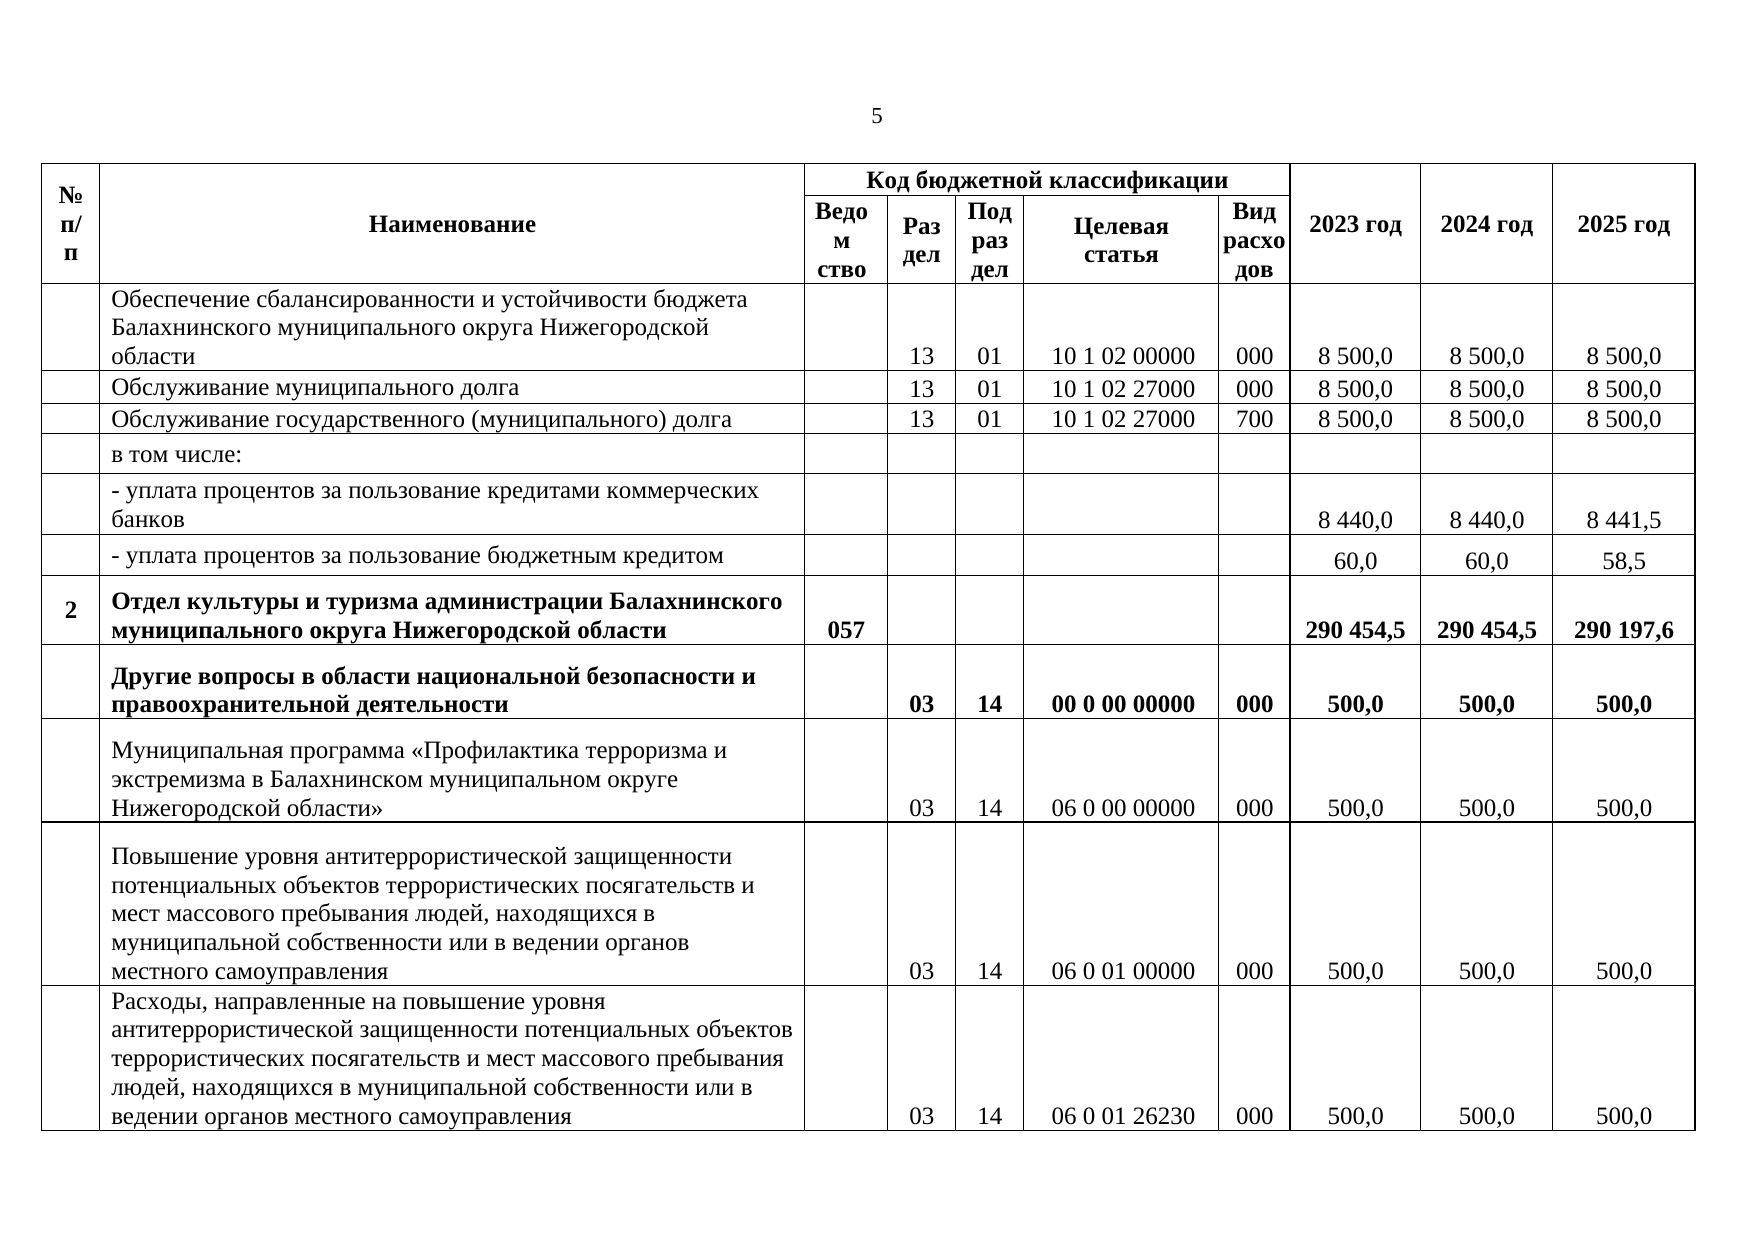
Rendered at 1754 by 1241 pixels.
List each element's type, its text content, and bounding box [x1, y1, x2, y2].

table_cell [805, 434, 887, 473]
table_cell 000 [1219, 719, 1289, 821]
table_cell [1219, 576, 1289, 644]
table_cell [956, 474, 1023, 534]
table_cell 03 [888, 986, 955, 1129]
table_cell [42, 535, 99, 575]
table_cell 01 [956, 404, 1023, 432]
table_cell [805, 284, 887, 370]
table_cell 03 [888, 645, 955, 718]
table_cell [1024, 535, 1218, 575]
table_cell 8 500,0 [1291, 371, 1420, 403]
table_cell 000 [1219, 284, 1289, 370]
table_cell 000 [1219, 371, 1289, 403]
table_cell Повышение уровня антитеррористической защищенности потенциальных объектов террористических посягательств и мест массового пребывания людей, находящихся в муниципальной собственности или в ведении органов местного самоуправления [100, 823, 804, 985]
table_cell [42, 474, 99, 534]
table_cell [1024, 576, 1218, 644]
table_cell [888, 434, 955, 473]
table_cell 10 1 02 27000 [1024, 371, 1218, 403]
table_cell 500,0 [1553, 986, 1694, 1129]
table_cell Обслуживание государственного (муниципального) долга [100, 404, 804, 432]
table_cell 500,0 [1291, 823, 1420, 985]
table_cell [1219, 434, 1289, 473]
table_cell [42, 986, 99, 1129]
table_cell [956, 535, 1023, 575]
table_cell 8 500,0 [1553, 404, 1694, 432]
table_header Наименование [100, 164, 804, 283]
table_cell 01 [956, 284, 1023, 370]
table_cell [42, 823, 99, 985]
table_cell [805, 986, 887, 1129]
table_cell 8 440,0 [1291, 474, 1420, 534]
table_cell [805, 645, 887, 718]
table_cell 500,0 [1291, 719, 1420, 821]
table_cell 00 0 00 00000 [1024, 645, 1218, 718]
table_cell Под раз дел [956, 196, 1023, 283]
table_cell 58,5 [1553, 535, 1694, 575]
table_cell [888, 474, 955, 534]
table_cell Расходы, направленные на повышение уровня антитеррористической защищенности потенциальных объектов террористических посягательств и мест массового пребывания людей, находящихся в муниципальной собственности или в ведении органов местного самоуправления [100, 986, 804, 1129]
table_cell [805, 371, 887, 403]
table_cell 13 [888, 404, 955, 432]
table_cell [1421, 434, 1552, 473]
table_cell [1553, 434, 1694, 473]
table_cell 500,0 [1553, 719, 1694, 821]
table_header Код бюджетной классификации [805, 164, 1289, 195]
table_cell 60,0 [1291, 535, 1420, 575]
table_cell 14 [956, 719, 1023, 821]
table_cell 700 [1219, 404, 1289, 432]
table_cell 14 [956, 645, 1023, 718]
table_header 2024 год [1421, 164, 1552, 283]
table_cell [1024, 474, 1218, 534]
table_cell [42, 434, 99, 473]
table_cell 000 [1219, 823, 1289, 985]
table_cell 500,0 [1291, 986, 1420, 1129]
table_cell [805, 404, 887, 432]
table_cell [1219, 535, 1289, 575]
table_cell Другие вопросы в области национальной безопасности и правоохранительной деятельности [100, 645, 804, 718]
table_cell 290 454,5 [1421, 576, 1552, 644]
table_cell 500,0 [1421, 719, 1552, 821]
table_cell 06 0 01 00000 [1024, 823, 1218, 985]
table_cell 14 [956, 986, 1023, 1129]
table_cell 10 1 02 27000 [1024, 404, 1218, 432]
table_cell [42, 404, 99, 432]
table_cell 2 [42, 576, 99, 644]
table_cell 500,0 [1421, 986, 1552, 1129]
table_cell 057 [805, 576, 887, 644]
table_header № п/п [42, 164, 99, 283]
table_cell 60,0 [1421, 535, 1552, 575]
table_cell [956, 434, 1023, 473]
table_cell Вид расхо дов [1219, 196, 1289, 283]
table_cell 500,0 [1421, 645, 1552, 718]
table_cell 8 500,0 [1291, 404, 1420, 432]
table_cell 03 [888, 823, 955, 985]
table_cell 8 500,0 [1553, 371, 1694, 403]
table_cell 8 441,5 [1553, 474, 1694, 534]
table_cell Раз дел [888, 196, 955, 283]
table_cell [1219, 474, 1289, 534]
table_cell [805, 719, 887, 821]
table_cell 14 [956, 823, 1023, 985]
table_cell 8 500,0 [1291, 284, 1420, 370]
table_cell 13 [888, 284, 955, 370]
table_cell 8 500,0 [1421, 404, 1552, 432]
table_cell 10 1 02 00000 [1024, 284, 1218, 370]
table_cell в том числе: [100, 434, 804, 473]
table_cell 06 0 00 00000 [1024, 719, 1218, 821]
table_cell 06 0 01 26230 [1024, 986, 1218, 1129]
table_cell [888, 535, 955, 575]
table_cell [42, 719, 99, 821]
table_cell Обслуживание муниципального долга [100, 371, 804, 403]
table_cell 03 [888, 719, 955, 821]
table_cell [805, 535, 887, 575]
table_cell Ведом ство [805, 196, 887, 283]
table_cell 8 500,0 [1421, 371, 1552, 403]
table_cell 500,0 [1291, 645, 1420, 718]
table_header 2023 год [1291, 164, 1420, 283]
table_cell [42, 645, 99, 718]
table_cell 500,0 [1553, 645, 1694, 718]
table_cell [42, 371, 99, 403]
table_cell [805, 823, 887, 985]
table_cell - уплата процентов за пользование бюджетным кредитом [100, 535, 804, 575]
table_cell [888, 576, 955, 644]
table_cell [1291, 434, 1420, 473]
table_cell 01 [956, 371, 1023, 403]
table_cell Отдел культуры и туризма администрации Балахнинского муниципального округа Нижегородской области [100, 576, 804, 644]
table_cell 13 [888, 371, 955, 403]
table_cell 500,0 [1553, 823, 1694, 985]
table_cell Муниципальная программа «Профилактика терроризма и экстремизма в Балахнинском муниципальном округе Нижегородской области» [100, 719, 804, 821]
table_cell 290 454,5 [1291, 576, 1420, 644]
table_header 2025 год [1553, 164, 1694, 283]
table_cell Целевая статья [1024, 196, 1218, 283]
table_cell - уплата процентов за пользование кредитами коммерческих банков [100, 474, 804, 534]
table_cell 290 197,6 [1553, 576, 1694, 644]
table_cell Обеспечение сбалансированности и устойчивости бюджета Балахнинского муниципального округа Нижегородской области [100, 284, 804, 370]
table_cell 8 500,0 [1553, 284, 1694, 370]
table_cell [956, 576, 1023, 644]
table_cell 500,0 [1421, 823, 1552, 985]
table_cell [805, 474, 887, 534]
table_cell [42, 284, 99, 370]
table_cell 000 [1219, 986, 1289, 1129]
table_cell [1024, 434, 1218, 473]
table_cell 000 [1219, 645, 1289, 718]
table_cell 8 500,0 [1421, 284, 1552, 370]
table_cell 8 440,0 [1421, 474, 1552, 534]
